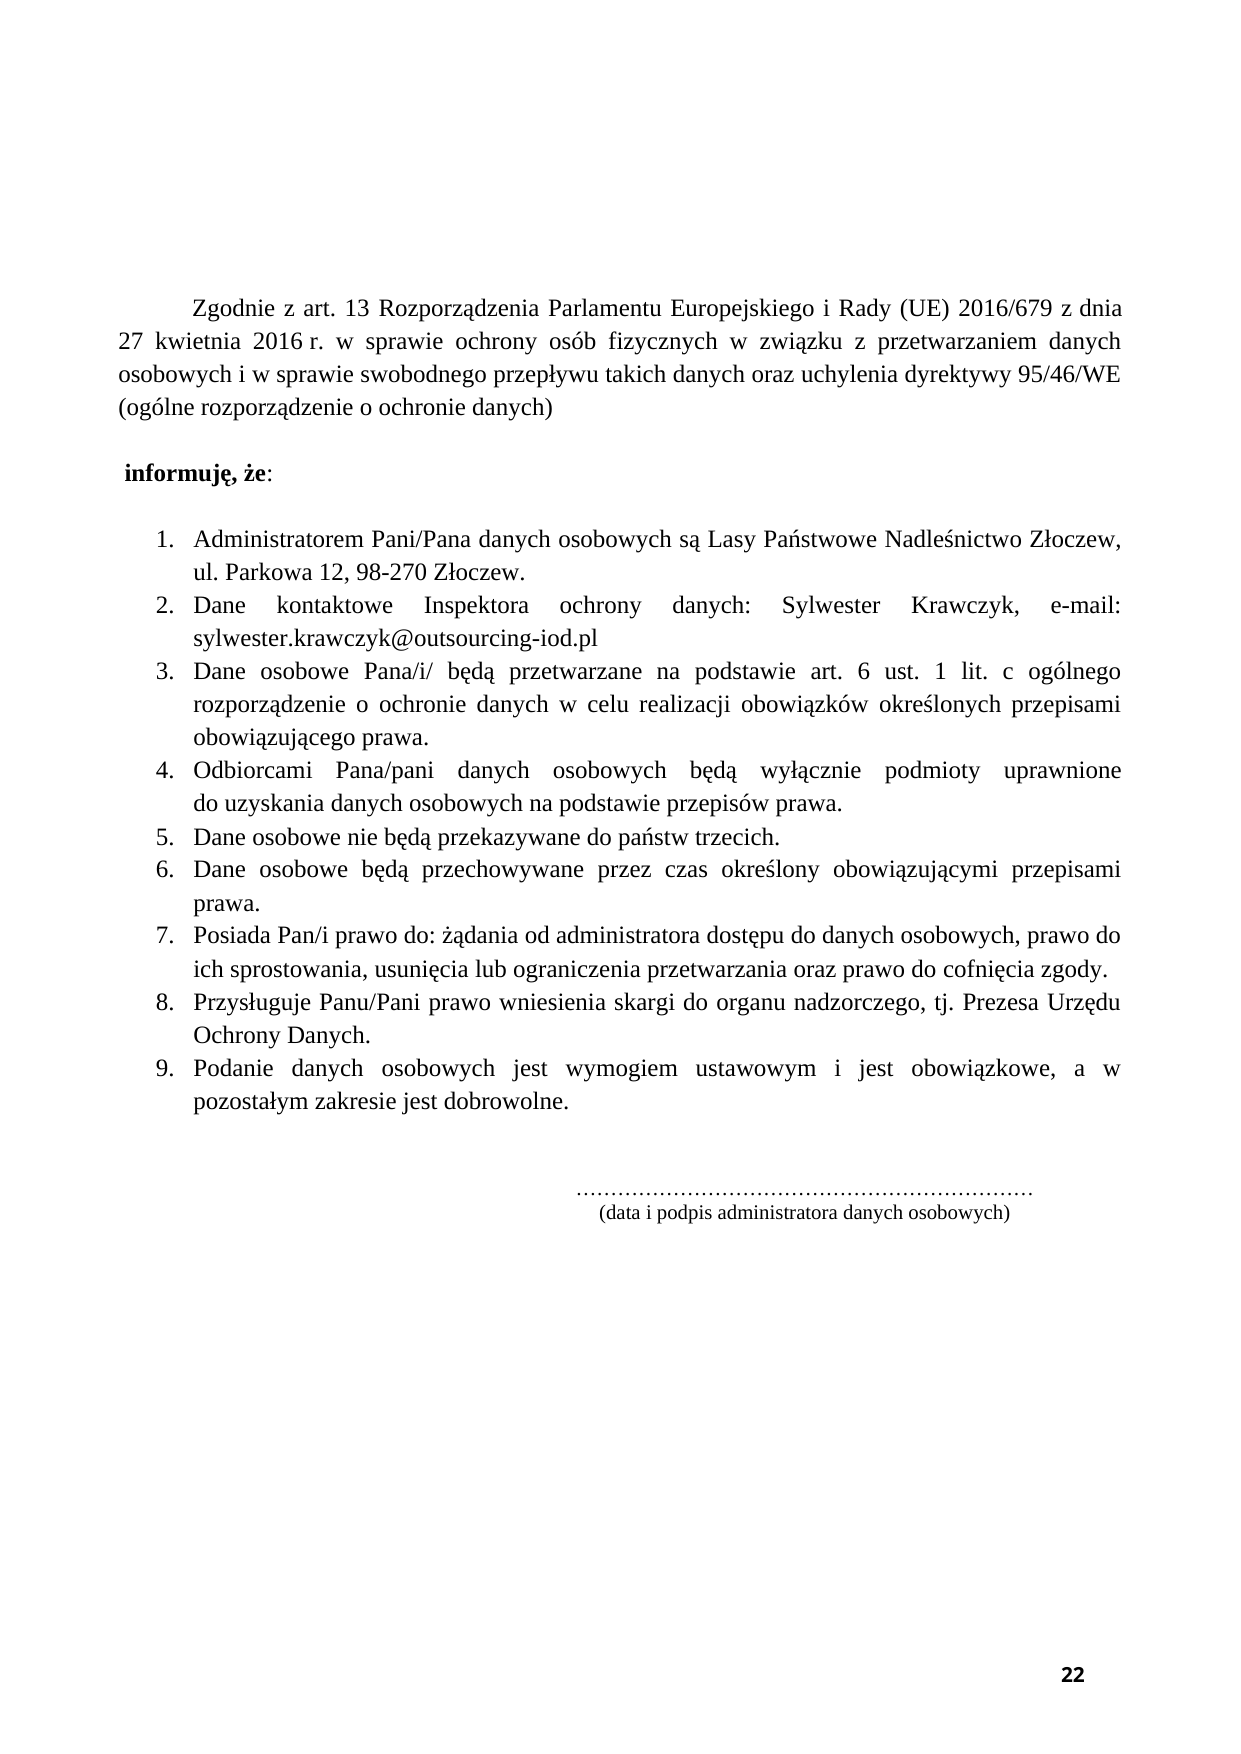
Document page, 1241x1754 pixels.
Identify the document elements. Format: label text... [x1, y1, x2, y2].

text Zgodnie z art. 13 Rozporządzenia Parlamentu Europejskiego i Rady (UE) 2016/679 z dnia 27 kwietnia 2016 r. w sprawie ochrony osób fizycznych w związku z przetwarzaniem danych osobowych i w sprawie swobodnego przepływu takich danych oraz uchylenia dyrektywy 95/46/WE (ogólne rozporządzenie o ochronie danych) [118, 293, 1122, 421]
list Dane kontaktowe Inspektora ochrony danych: Sylwester Krawczyk, e-mail: sylwester.krawczyk@outsourcing-iod.pl [156, 590, 1122, 652]
list Przysługuje Panu/Pani prawo wniesienia skargi do organu nadzorczego, tj. Prezesa Urzędu Ochrony Danych. [156, 987, 1122, 1048]
text informuję, że: [118, 458, 1122, 487]
list Dane osobowe nie będą przekazywane do państw trzecich. [156, 822, 1122, 850]
text ………………………………………………………… [487, 1176, 1122, 1200]
list Administratorem Pani/Pana danych osobowych są Lasy Państwowe Nadleśnictwo Złoczew, ul. Parkowa 12, 98-270 Złoczew. [156, 524, 1122, 586]
list Posiada Pan/i prawo do: żądania od administratora dostępu do danych osobowych, prawo do ich sprostowania, usunięcia lub ograniczenia przetwarzania oraz prawo do cofnięcia zgody. [156, 921, 1122, 982]
text (data i podpis administratora danych osobowych) [487, 1200, 1122, 1224]
list Podanie danych osobowych jest wymogiem ustawowym i jest obowiązkowe, a w pozostałym zakresie jest dobrowolne. [156, 1053, 1122, 1114]
list Odbiorcami Pana/pani danych osobowych będą wyłącznie podmioty uprawnione do uzyskania danych osobowych na podstawie przepisów prawa. [156, 756, 1122, 817]
list Dane osobowe Pana/i/ będą przetwarzane na podstawie art. 6 ust. 1 lit. c ogólnego rozporządzenie o ochronie danych w celu realizacji obowiązków określonych przepisami obowiązującego prawa. [156, 656, 1122, 751]
list Dane osobowe będą przechowywane przez czas określony obowiązującymi przepisami prawa. [156, 854, 1122, 916]
